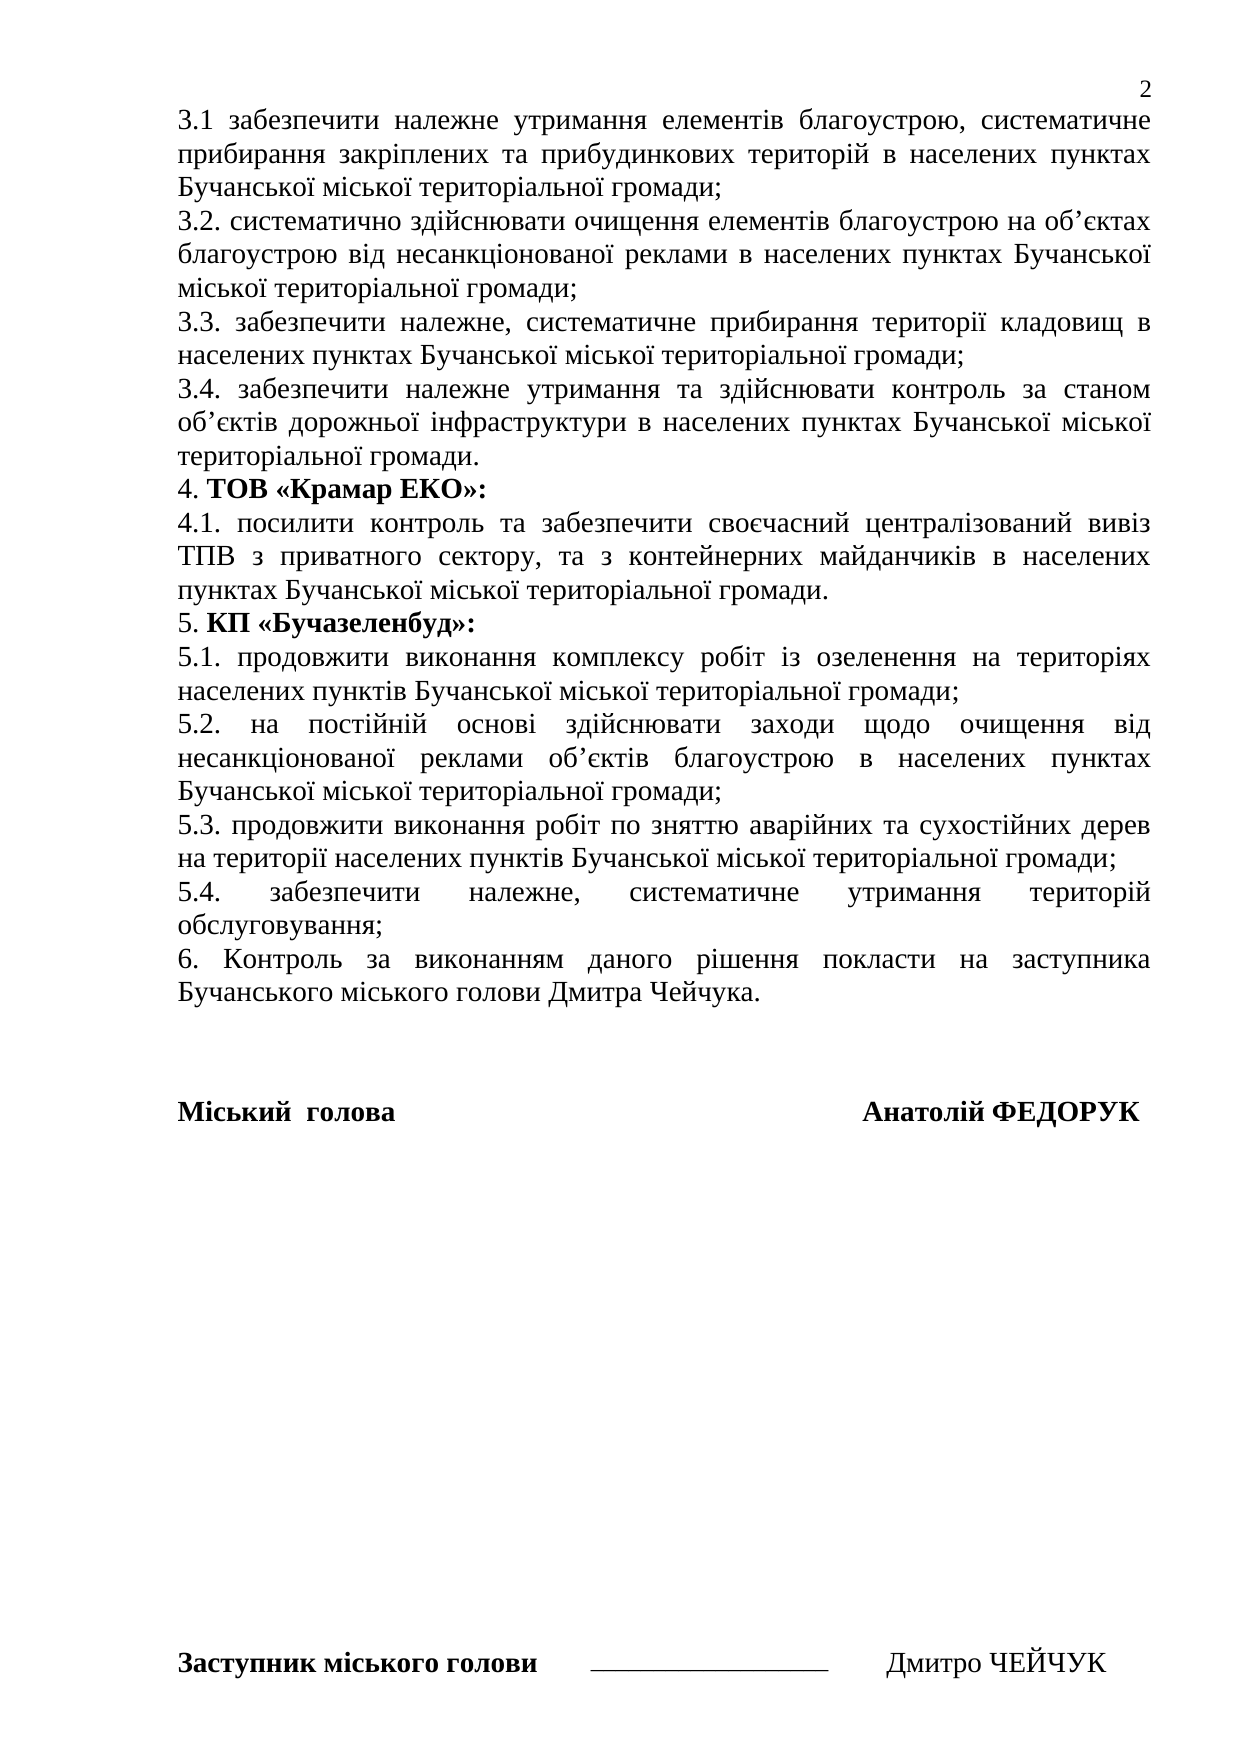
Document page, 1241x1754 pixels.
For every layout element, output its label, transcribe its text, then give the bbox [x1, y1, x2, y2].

text 4.1. посилити контроль та забезпечити своєчасний централізований вивіз ТПВ з приватного сектору, та з контейнерних майданчиків в населених пунктах Бучанської міської територіальної громади. [177, 505, 1152, 606]
text 4. ТОВ «Крамар ЕКО»: [177, 471, 1152, 505]
table_header Дмитро ЧЕЙЧУК [875, 1645, 1170, 1680]
text 3.4. забезпечити належне утримання та здійснювати контроль за станом об’єктів дорожньої інфраструктури в населених пунктах Бучанської міської територіальної громади. [177, 371, 1152, 471]
text Міський голова Анатолій ФЕДОРУК [177, 1094, 1152, 1128]
text 5.1. продовжити виконання комплексу робіт із озеленення на територіях населених пунктів Бучанської міської територіальної громади; [177, 639, 1152, 706]
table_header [166, 1645, 579, 1680]
text 5.3. продовжити виконання робіт по зняттю аварійних та сухостійних дерев на території населених пунктів Бучанської міської територіальної громади; [177, 807, 1152, 874]
text 5.4. забезпечити належне, систематичне утримання територій обслуговування; [177, 874, 1152, 941]
text 3.1 забезпечити належне утримання елементів благоустрою, систематичне прибирання закріплених та прибудинкових територій в населених пунктах Бучанської міської територіальної громади; [177, 102, 1152, 203]
text 5. КП «Бучазеленбуд»: [177, 606, 1152, 639]
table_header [579, 1645, 875, 1680]
text 3.3. забезпечити належне, систематичне прибирання території кладовищ в населених пунктах Бучанської міської територіальної громади; [177, 304, 1152, 371]
text 6. Контроль за виконанням даного рішення покласти на заступника Бучанського міського голови Дмитра Чейчука. [177, 941, 1152, 1008]
text 5.2. на постійній основі здійснювати заходи щодо очищення від несанкціонованої реклами об’єктів благоустрою в населених пунктах Бучанської міської територіальної громади; [177, 706, 1152, 807]
text 3.2. систематично здійснювати очищення елементів благоустрою на об’єктах благоустрою від несанкціонованої реклами в населених пунктах Бучанської міської територіальної громади; [177, 203, 1152, 304]
